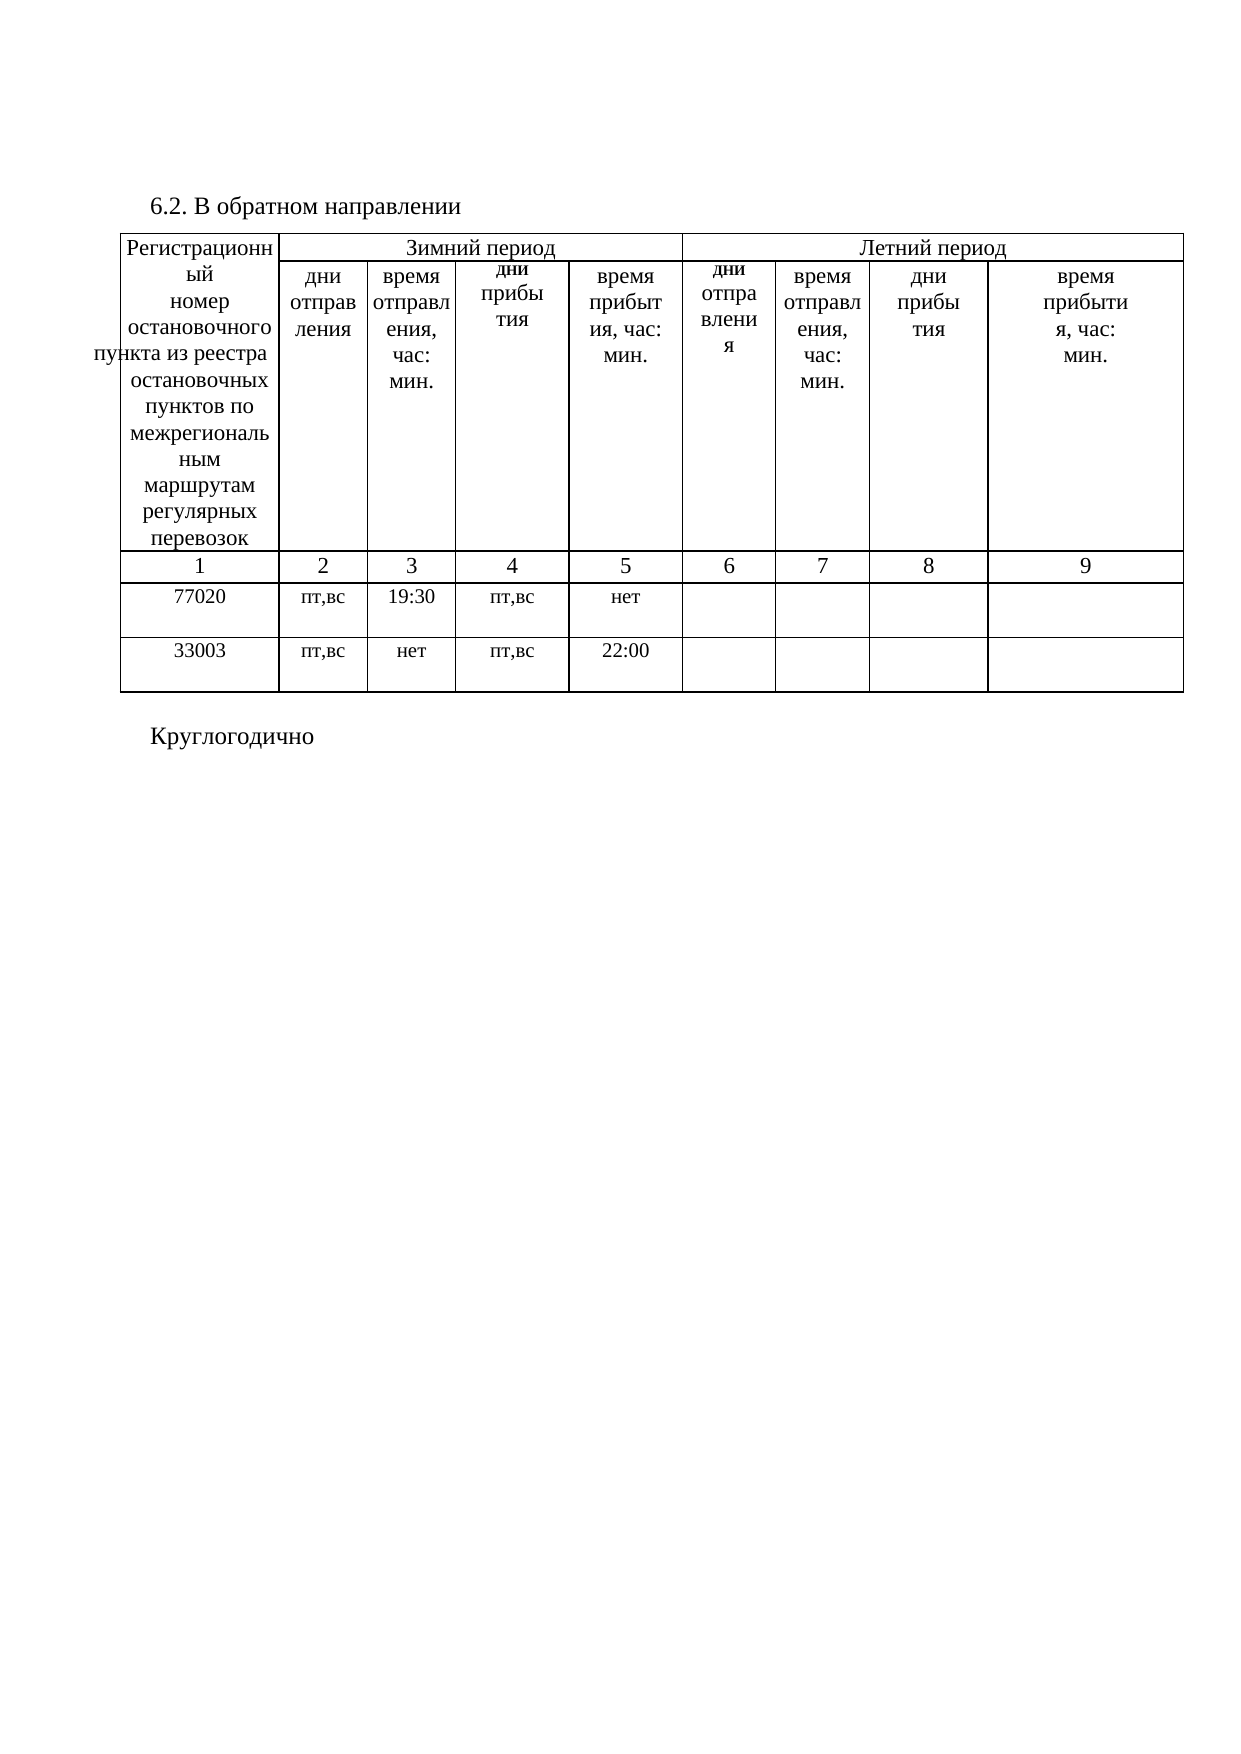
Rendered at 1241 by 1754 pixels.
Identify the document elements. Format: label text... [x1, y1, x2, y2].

text 6.2. В обратном направлении [150, 191, 1090, 220]
table_cell пт,вс [456, 638, 568, 691]
table_cell [776, 638, 869, 691]
table_cell [989, 638, 1183, 691]
table_cell 6 [683, 552, 775, 582]
table_cell [870, 638, 987, 691]
table_cell [683, 584, 775, 637]
table_cell время отправл ения, час: мин. [368, 262, 455, 550]
table_header Зимний период [280, 234, 682, 260]
text Круглогодично [150, 721, 1090, 750]
table_cell [683, 638, 775, 691]
table_cell нет [570, 584, 682, 637]
table_cell пт,вс [280, 638, 367, 691]
table_cell [870, 584, 987, 637]
table_header Летний период [683, 234, 1183, 260]
table_cell 77020 [121, 584, 278, 637]
table_cell 7 [776, 552, 869, 582]
table_cell 8 [870, 552, 987, 582]
table_cell ДНИ отпра влени я [683, 262, 775, 550]
table_cell [776, 584, 869, 637]
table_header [121, 234, 278, 550]
table_cell 4 [456, 552, 568, 582]
table_cell ДНИ прибы тия [456, 262, 568, 550]
table_cell время прибыт ия, час: мин. [570, 262, 682, 550]
table_cell 5 [570, 552, 682, 582]
table_cell пт,вс [280, 584, 367, 637]
table_cell 9 [989, 552, 1183, 582]
table_cell 1 [121, 552, 278, 582]
table_cell дни отправ ления [280, 262, 367, 550]
table_cell [989, 584, 1183, 637]
table_cell время прибыти я, час: мин. [989, 262, 1183, 550]
table_cell дни прибы тия [870, 262, 987, 550]
table_cell 19:30 [368, 584, 455, 637]
table_cell 22:00 [570, 638, 682, 691]
table_cell время отправл ения, час: мин. [776, 262, 869, 550]
table_cell нет [368, 638, 455, 691]
table_cell пт,вс [456, 584, 568, 637]
table_cell 33003 [121, 638, 278, 691]
table_cell 2 [280, 552, 367, 582]
table_cell 3 [368, 552, 455, 582]
